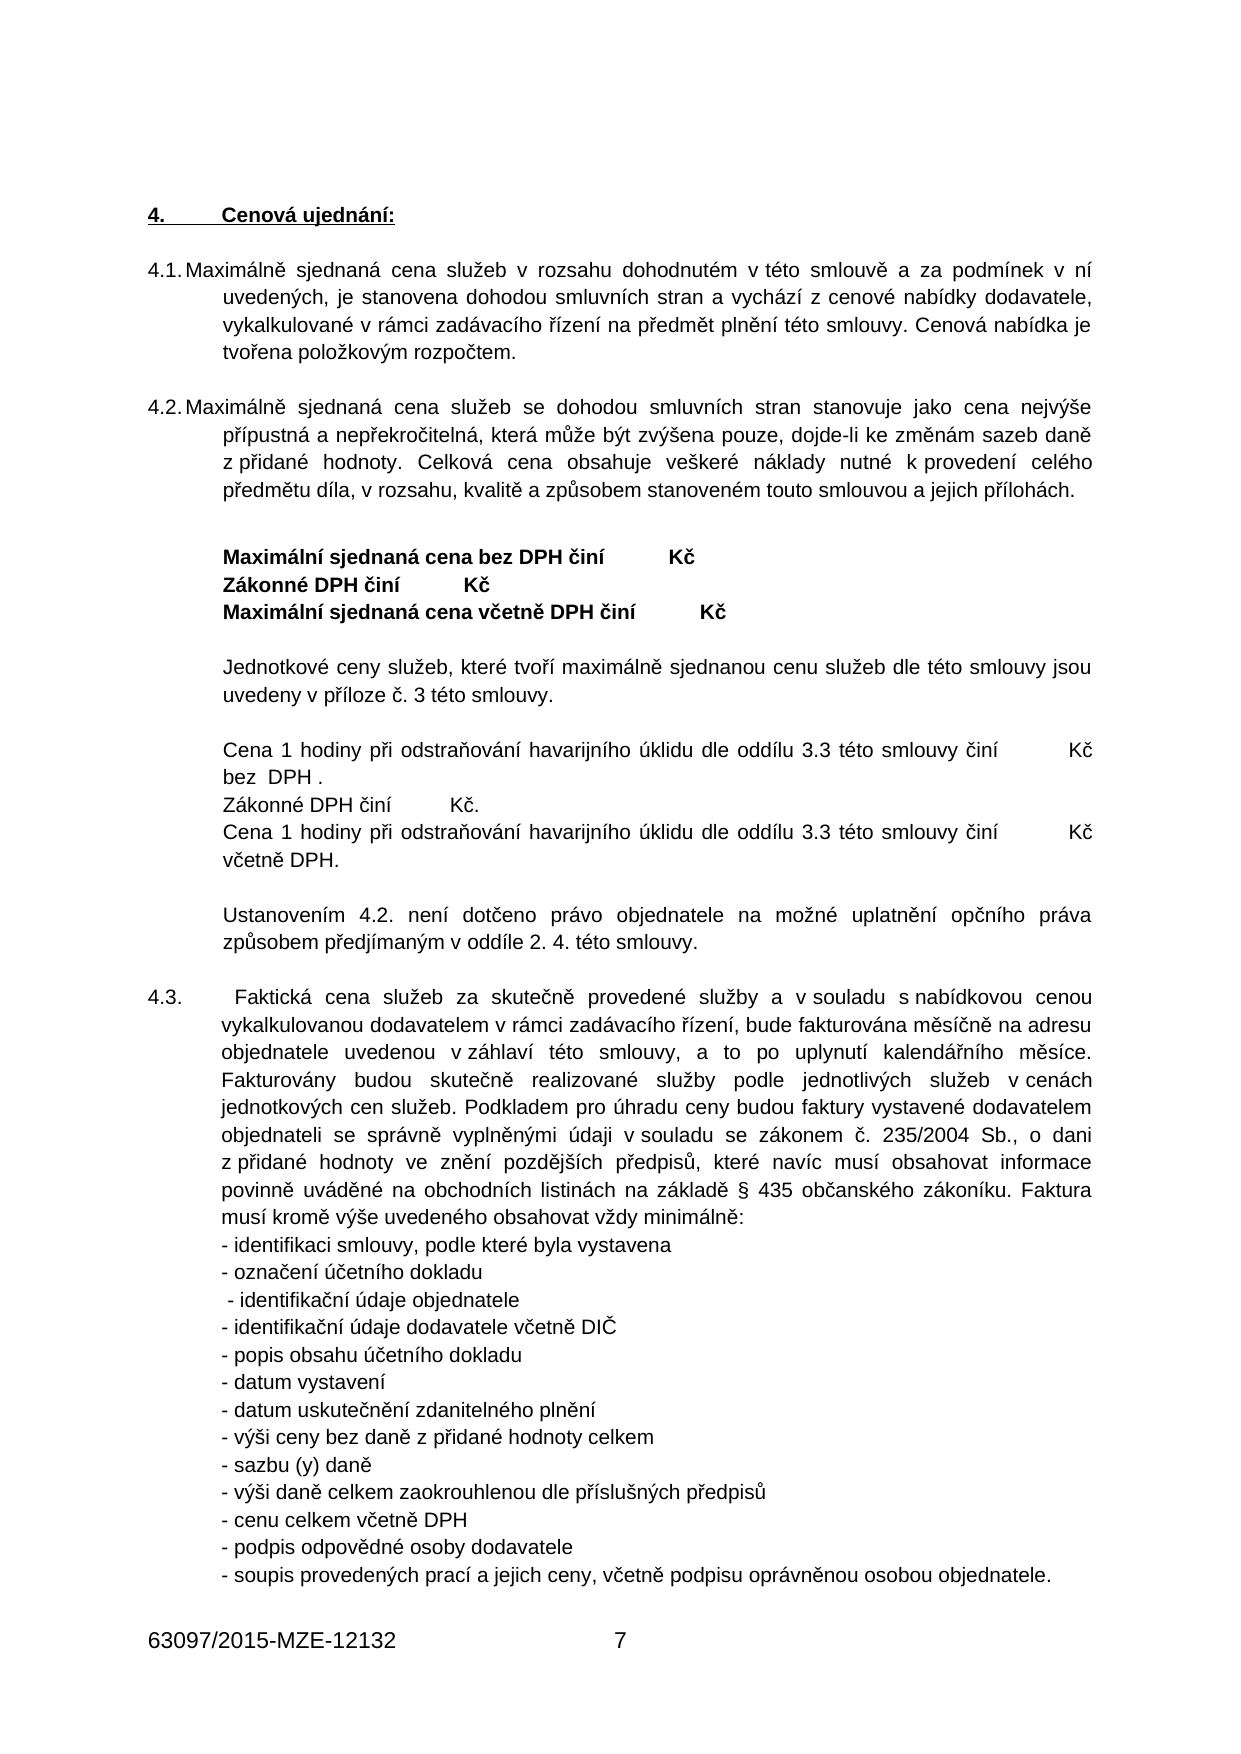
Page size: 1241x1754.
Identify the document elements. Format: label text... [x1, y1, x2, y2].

text - datum uskutečnění zdanitelného plnění [221, 1398, 1092, 1422]
text - identifikační údaje objednatele [221, 1288, 1092, 1312]
list Cena 1 hodiny při odstraňování havarijního úklidu dle oddílu 3.3 této smlouvy činí Kč včetně DPH. [223, 820, 1092, 872]
list Ustanovením 4.2. není dotčeno právo objednatele na možné uplatnění opčního práva způsobem předjímaným v oddíle 2. 4. této smlouvy. [223, 903, 1092, 954]
text - identifikační údaje dodavatele včetně DIČ [221, 1315, 1092, 1339]
text - soupis provedených prací a jejich ceny, včetně podpisu oprávněnou osobou objednatele. [221, 1563, 1092, 1587]
text - sazbu (y) daně [221, 1453, 1092, 1477]
text Zákonné DPH činí Kč [223, 573, 1092, 597]
text - cenu celkem včetně DPH [221, 1508, 1092, 1532]
list Maximálně sjednaná cena služeb se dohodou smluvních stran stanovuje jako cena nejvýše přípustná a nepřekročitelná, která může být zvýšena pouze, dojde-li ke změnám sazeb daně z přidané hodnoty. Celková cena obsahuje veškeré náklady nutné k provedení celého předmětu díla, v rozsahu, kvalitě a způsobem stanoveném touto smlouvou a jejich přílohách. [148, 395, 1092, 502]
text 4.3. Faktická cena služeb za skutečně provedené služby a v souladu s nabídkovou cenou vykalkulovanou dodavatelem v rámci zadávacího řízení, bude fakturována měsíčně na adresu objednatele uvedenou v záhlaví této smlouvy, a to po uplynutí kalendářního měsíce. Fakturovány budou skutečně realizované služby podle jednotlivých služeb v cenách jednotkových cen služeb. Podkladem pro úhradu ceny budou faktury vystavené dodavatelem objednateli se správně vyplněnými údaji v souladu se zákonem č. 235/2004 Sb., o dani z přidané hodnoty ve znění pozdějších předpisů, které navíc musí obsahovat informace povinně uváděné na obchodních listinách na základě § 435 občanského zákoníku. Faktura musí kromě výše uvedeného obsahovat vždy minimálně: [148, 985, 1092, 1229]
text - podpis odpovědné osoby dodavatele [221, 1535, 1092, 1559]
text Maximální sjednaná cena včetně DPH činí Kč [223, 600, 1092, 624]
text - výši daně celkem zaokrouhlenou dle příslušných předpisů [221, 1480, 1092, 1504]
text Jednotkové ceny služeb, které tvoří maximálně sjednanou cenu služeb dle této smlouvy jsou uvedeny v příloze č. 3 této smlouvy. [148, 655, 1092, 707]
text - výši ceny bez daně z přidané hodnoty celkem [221, 1425, 1092, 1449]
text - popis obsahu účetního dokladu [221, 1343, 1092, 1367]
text Maximální sjednaná cena bez DPH činí Kč [223, 545, 1092, 569]
text - identifikaci smlouvy, podle které byla vystavena [221, 1233, 1092, 1257]
text - datum vystavení [221, 1370, 1092, 1394]
text - označení účetního dokladu [221, 1260, 1092, 1284]
list Maximálně sjednaná cena služeb v rozsahu dohodnutém v této smlouvě a za podmínek v ní uvedených, je stanovena dohodou smluvních stran a vychází z cenové nabídky dodavatele, vykalkulované v rámci zadávacího řízení na předmět plnění této smlouvy. Cenová nabídka je tvořena položkovým rozpočtem. [148, 258, 1092, 364]
text 4. Cenová ujednání: [148, 203, 1092, 227]
list Zákonné DPH činí Kč. [223, 793, 1092, 817]
list Cena 1 hodiny při odstraňování havarijního úklidu dle oddílu 3.3 této smlouvy činí Kč bez DPH . [223, 738, 1092, 789]
